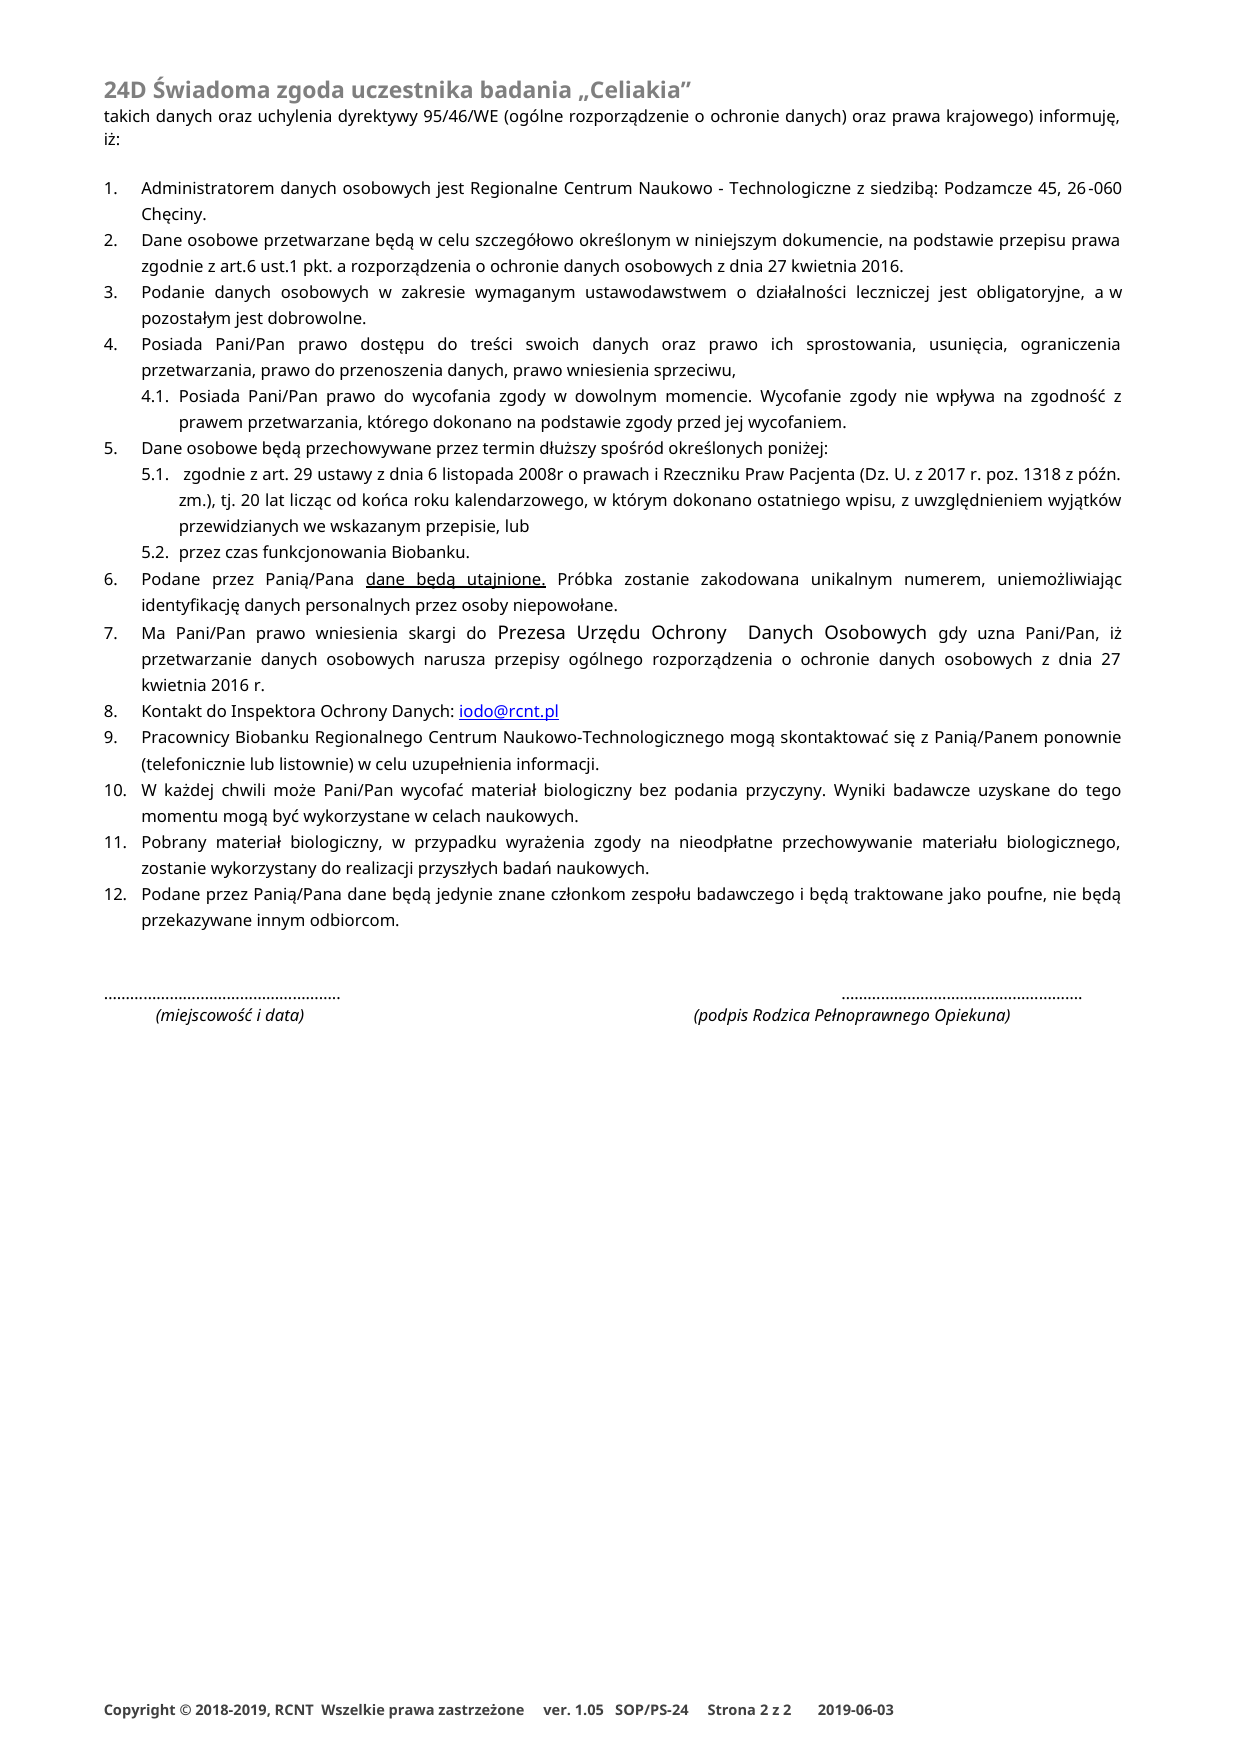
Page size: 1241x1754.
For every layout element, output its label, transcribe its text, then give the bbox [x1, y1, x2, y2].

list Kontakt do Inspektora Ochrony Danych: iodo@rcnt.pl [103, 700, 1122, 723]
list Ma Pani/Pan prawo wniesienia skargi do Prezesa Urzędu Ochrony Danych Osobowych gdy uzna Pani/Pan, iż przetwarzanie danych osobowych narusza przepisy ogólnego rozporządzenia o ochronie danych osobowych z dnia 27 kwietnia 2016 r. [103, 619, 1122, 697]
list Posiada Pani/Pan prawo dostępu do treści swoich danych oraz prawo ich sprostowania, usunięcia, ograniczenia przetwarzania, prawo do przenoszenia danych, prawo wniesienia sprzeciwu, [103, 333, 1122, 381]
list Podane przez Panią/Pana dane będą jedynie znane członkom zespołu badawczego i będą traktowane jako poufne, nie będą przekazywane innym odbiorcom. [103, 882, 1122, 931]
list zgodnie z art. 29 ustawy z dnia 6 listopada 2008r o prawach i Rzeczniku Praw Pacjenta (Dz. U. z 2017 r. poz. 1318 z późn. zm.), tj. 20 lat licząc od końca roku kalendarzowego, w którym dokonano ostatniego wpisu, z uwzględnieniem wyjątków przewidzianych we wskazanym przepisie, lub [141, 463, 1122, 538]
list Administratorem danych osobowych jest Regionalne Centrum Naukowo - Technologiczne z siedzibą: Podzamcze 45, 26-060 Chęciny. [103, 176, 1122, 225]
list Podane przez Panią/Pana dane będą utajnione. Próbka zostanie zakodowana unikalnym numerem, uniemożliwiając identyfikację danych personalnych przez osoby niepowołane. [103, 567, 1122, 616]
list Podanie danych osobowych w zakresie wymaganym ustawodawstwem o działalności leczniczej jest obligatoryjne, a w pozostałym jest dobrowolne. [103, 281, 1122, 329]
list przez czas funkcjonowania Biobanku. [141, 541, 1122, 564]
list Dane osobowe będą przechowywane przez termin dłuższy spośród określonych poniżej: [103, 437, 1122, 459]
list Posiada Pani/Pan prawo do wycofania zgody w dowolnym momencie. Wycofanie zgody nie wpływa na zgodność z prawem przetwarzania, którego dokonano na podstawie zgody przed jej wycofaniem. [141, 385, 1122, 433]
text ………………….………………………….. ………………………………………………. [103, 981, 1122, 1004]
list Pracownicy Biobanku Regionalnego Centrum Naukowo-Technologicznego mogą skontaktować się z Panią/Panem ponownie (telefonicznie lub listownie) w celu uzupełnienia informacji. [103, 726, 1122, 775]
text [103, 105, 1122, 150]
list Pobrany materiał biologiczny, w przypadku wyrażenia zgody na nieodpłatne przechowywanie materiału biologicznego, zostanie wykorzystany do realizacji przyszłych badań naukowych. [103, 830, 1122, 879]
list Dane osobowe przetwarzane będą w celu szczegółowo określonym w niniejszym dokumencie, na podstawie przepisu prawa zgodnie z art.6 ust.1 pkt. a rozporządzenia o ochronie danych osobowych z dnia 27 kwietnia 2016. [103, 228, 1122, 277]
text (miejscowość i data) (podpis Rodzica Pełnoprawnego Opiekuna) [103, 1004, 1122, 1027]
list W każdej chwili może Pani/Pan wycofać materiał biologiczny bez podania przyczyny. Wyniki badawcze uzyskane do tego momentu mogą być wykorzystane w celach naukowych. [103, 778, 1122, 827]
